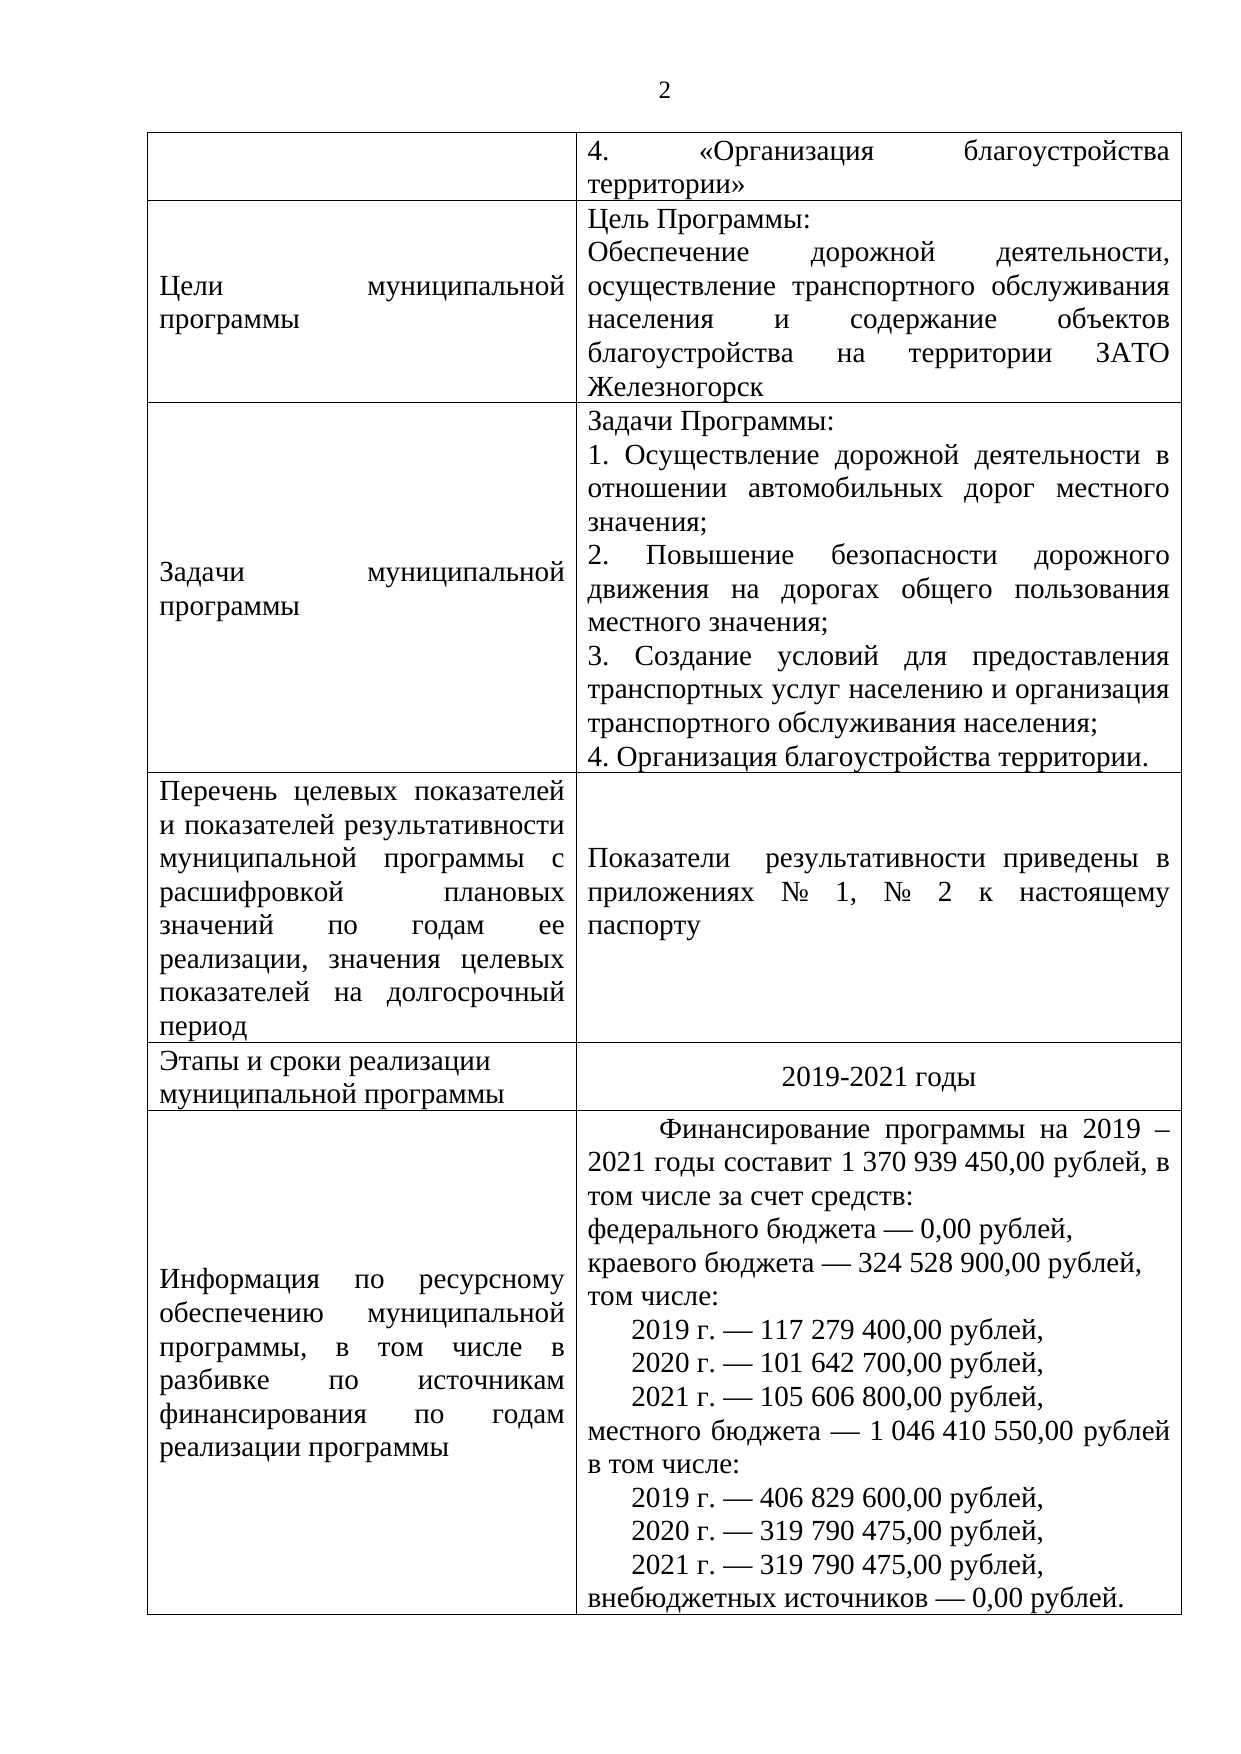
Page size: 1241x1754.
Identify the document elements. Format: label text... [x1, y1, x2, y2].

table_cell Задачи Программы: 1. Осуществление дорожной деятельности в отношении автомобильных дорог местного значения; 2. Повышение безопасности дорожного движения на дорогах общего пользования местного значения; 3. Создание условий для предоставления транспортных услуг населению и организация транспортного обслуживания населения; 4. Организация благоустройства территории. [577, 403, 1181, 772]
table_cell Цель Программы: Обеспечение дорожной деятельности, осуществление транспортного обслуживания населения и содержание объектов благоустройства на территории ЗАТО Железногорск [577, 201, 1181, 402]
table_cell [148, 133, 576, 200]
table_cell Финансирование программы на 2019 – 2021 годы составит 1 370 939 450,00 рублей, в том числе за счет средств: федерального бюджета — 0,00 рублей, краевого бюджета — 324 528 900,00 рублей, том числе: 2019 г. — 117 279 400,00 рублей, 2020 г. — 101 642 700,00 рублей, 2021 г. — 105 606 800,00 рублей, местного бюджета — 1 046 410 550,00 рублей в том числе: 2019 г. — 406 829 600,00 рублей, 2020 г. — 319 790 475,00 рублей, 2021 г. — 319 790 475,00 рублей, внебюджетных источников — 0,00 рублей. [577, 1111, 1181, 1614]
table_cell Цели муниципальной программы [148, 201, 576, 402]
table_cell Показатели результативности приведены в приложениях № 1, № 2 к настоящему паспорту [577, 773, 1181, 1042]
table_cell 2019-2021 годы [577, 1043, 1181, 1110]
table_cell Перечень целевых показателей и показателей результативности муниципальной программы с расшифровкой плановых значений по годам ее реализации, значения целевых показателей на долгосрочный период [148, 773, 576, 1042]
table_cell Этапы и сроки реализации муниципальной программы [148, 1043, 576, 1110]
table_cell Информация по ресурсному обеспечению муниципальной программы, в том числе в разбивке по источникам финансирования по годам реализации программы [148, 1111, 576, 1614]
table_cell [577, 133, 1181, 200]
table_cell Задачи муниципальной программы [148, 403, 576, 772]
